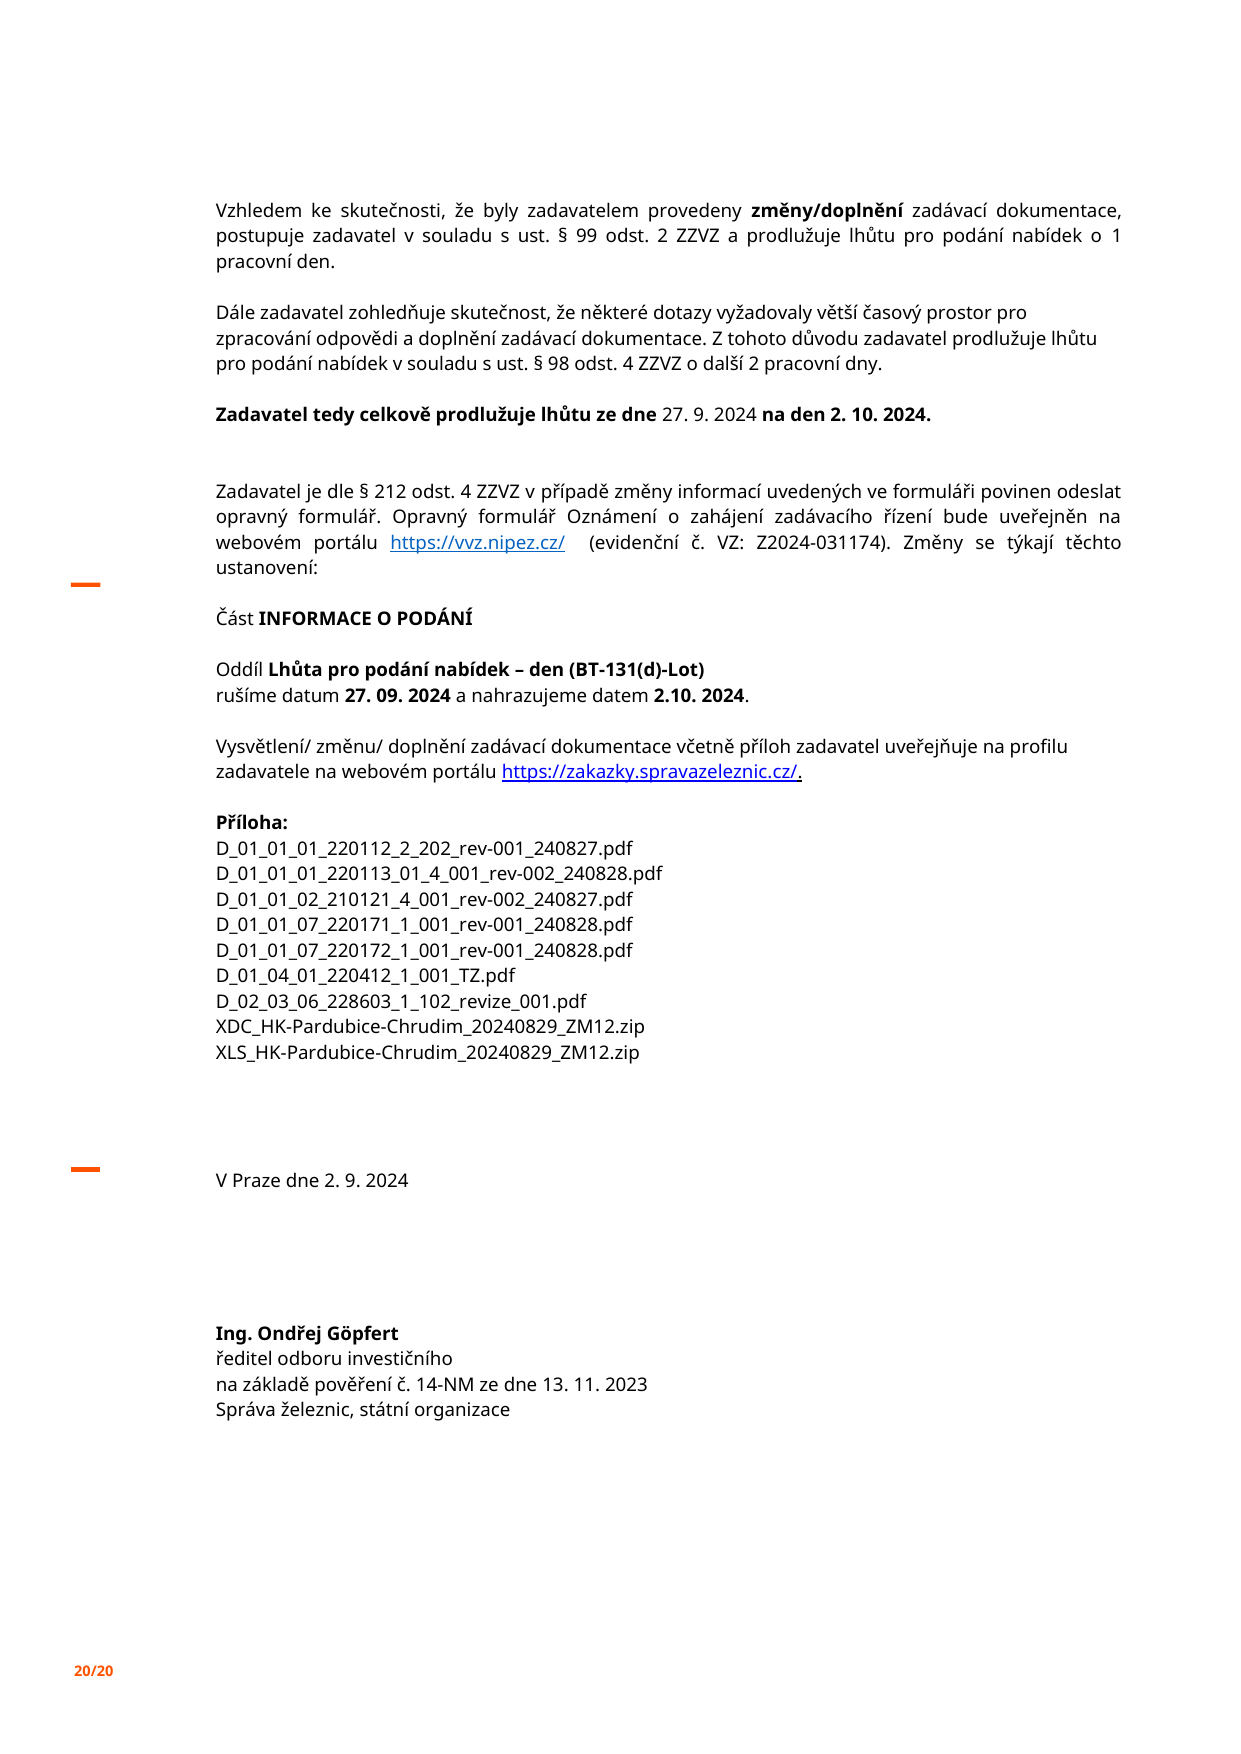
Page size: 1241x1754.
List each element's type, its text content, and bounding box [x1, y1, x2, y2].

text Ing. Ondřej Göpfert [216, 1320, 1122, 1346]
text Správa železnic, státní organizace [216, 1397, 1122, 1422]
text D_01_01_01_220113_01_4_001_rev-002_240828.pdf [216, 861, 1122, 886]
text Oddíl Lhůta pro podání nabídek – den (BT-131(d)-Lot) [216, 657, 1122, 682]
text Dále zadavatel zohledňuje skutečnost, že některé dotazy vyžadovaly větší časový prostor pro zpracování odpovědi a doplnění zadávací dokumentace. Z tohoto důvodu zadavatel prodlužuje lhůtu pro podání nabídek v souladu s ust. § 98 odst. 4 ZZVZ o další 2 pracovní dny. [216, 299, 1122, 376]
text na základě pověření č. 14-NM ze dne 13. 11. 2023 [216, 1371, 1122, 1397]
text V Praze dne 2. 9. 2024 [216, 1167, 1122, 1192]
text XLS_HK-Pardubice-Chrudim_20240829_ZM12.zip [216, 1039, 1122, 1065]
text D_01_01_02_210121_4_001_rev-002_240827.pdf [216, 886, 1122, 912]
text Příloha: [216, 810, 1122, 835]
text D_01_04_01_220412_1_001_TZ.pdf [216, 963, 1122, 988]
text XDC_HK-Pardubice-Chrudim_20240829_ZM12.zip [216, 1014, 1122, 1039]
text Zadavatel je dle § 212 odst. 4 ZZVZ v případě změny informací uvedených ve formuláři povinen odeslat opravný formulář. Opravný formulář Oznámení o zahájení zadávacího řízení bude uveřejněn na webovém portálu https://vvz.nipez.cz/ (evidenční č. VZ: Z2024-031174). Změny se týkají těchto ustanovení: [216, 478, 1122, 580]
text D_01_01_01_220112_2_202_rev-001_240827.pdf [216, 835, 1122, 861]
text D_01_01_07_220172_1_001_rev-001_240828.pdf [216, 937, 1122, 963]
text D_01_01_07_220171_1_001_rev-001_240828.pdf [216, 912, 1122, 937]
text Zadavatel tedy celkově prodlužuje lhůtu ze dne 27. 9. 2024 na den 2. 10. 2024. [216, 401, 1122, 427]
text Vzhledem ke skutečnosti, že byly zadavatelem provedeny změny/doplnění zadávací dokumentace, postupuje zadavatel v souladu s ust. § 99 odst. 2 ZZVZ a prodlužuje lhůtu pro podání nabídek o 1 pracovní den. [216, 197, 1122, 274]
text ředitel odboru investičního [216, 1346, 1122, 1371]
text rušíme datum 27. 09. 2024 a nahrazujeme datem 2.10. 2024. [216, 682, 1122, 708]
text Část INFORMACE O PODÁNÍ [216, 606, 1122, 631]
text D_02_03_06_228603_1_102_revize_001.pdf [216, 988, 1122, 1014]
text Vysvětlení/ změnu/ doplnění zadávací dokumentace včetně příloh zadavatel uveřejňuje na profilu zadavatele na webovém portálu https://zakazky.spravazeleznic.cz/. [216, 733, 1122, 784]
